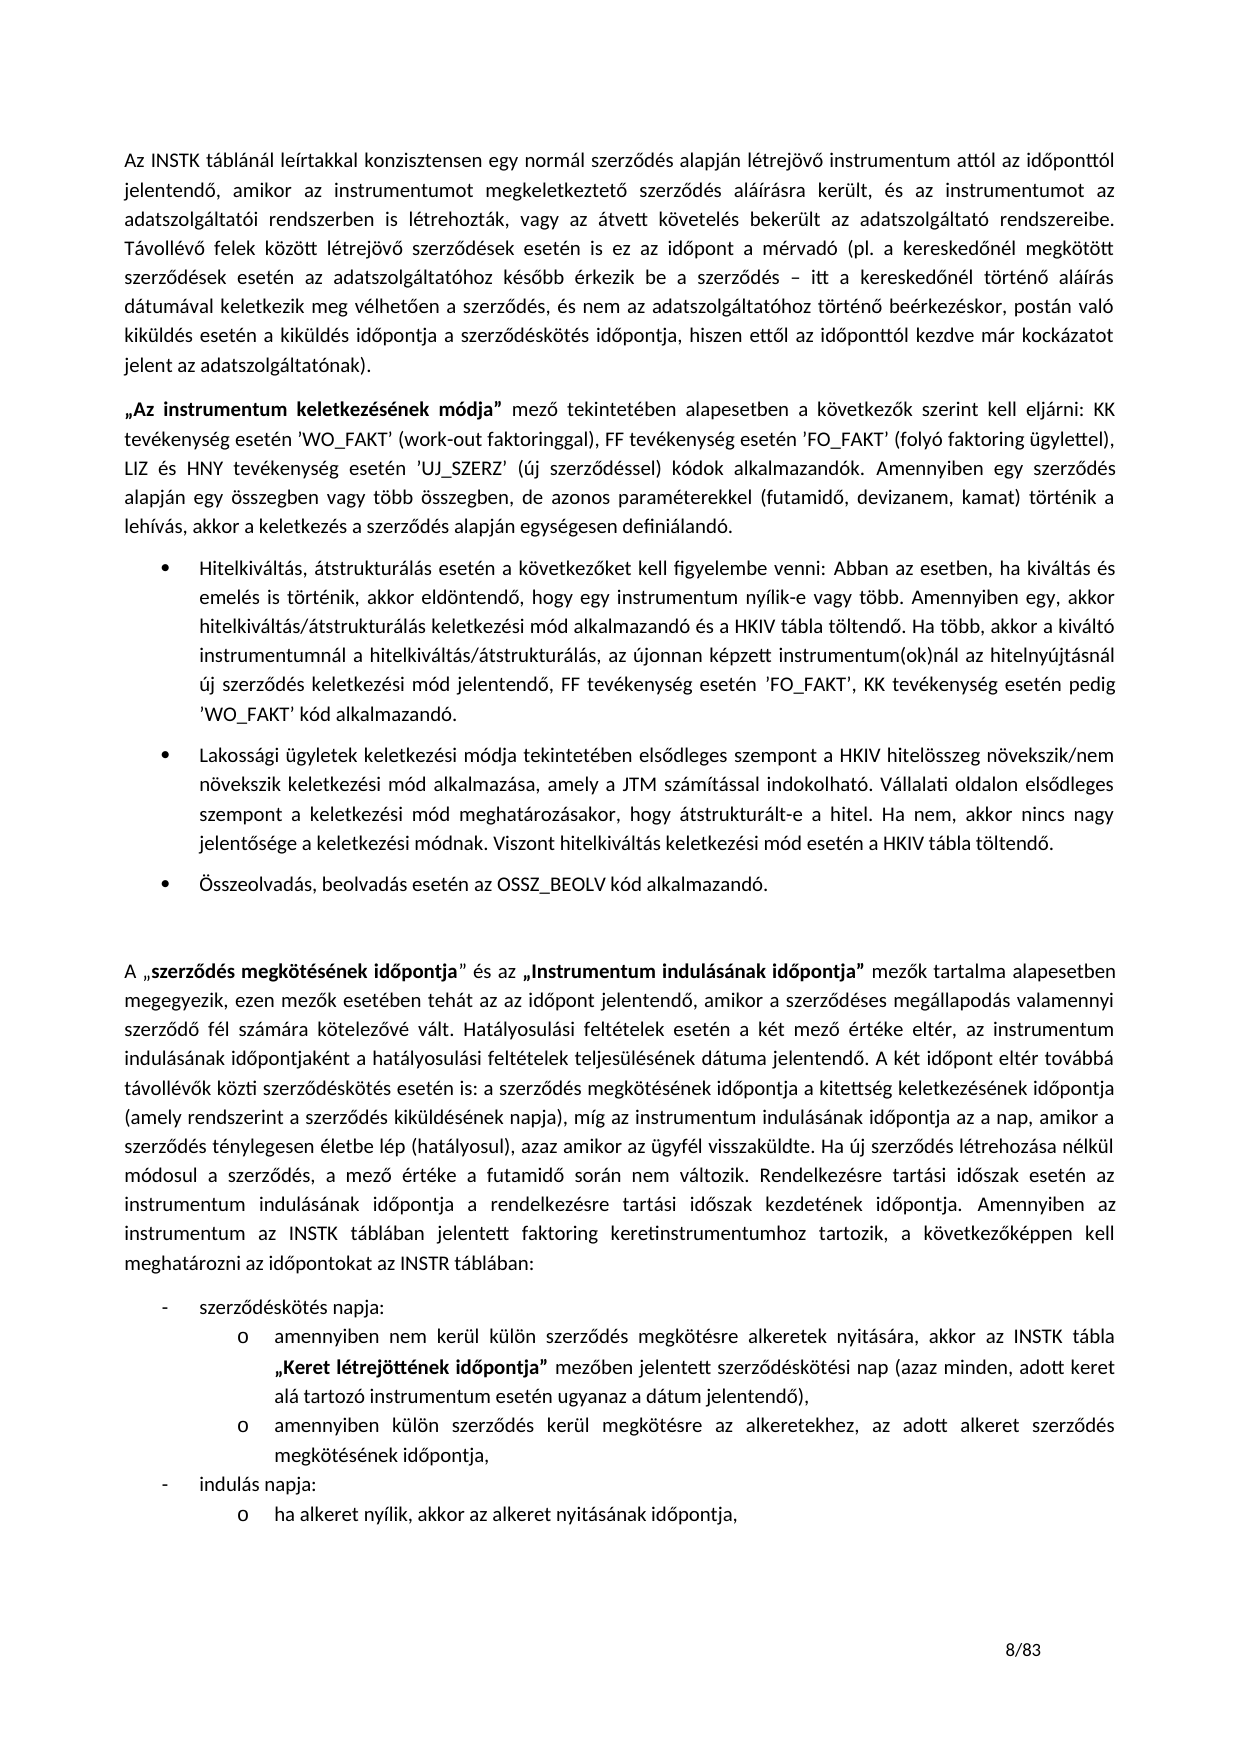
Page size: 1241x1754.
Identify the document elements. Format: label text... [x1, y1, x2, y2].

text „Az instrumentum keletkezésének módja” mező tekintetében alapesetben a következők szerint kell eljárni: KK tevékenység esetén ’WO_FAKT’ (work-out faktoringgal), FF tevékenység esetén ’FO_FAKT’ (folyó faktoring ügylettel), LIZ és HNY tevékenység esetén ’UJ_SZERZ’ (új szerződéssel) kódok alkalmazandók. Amennyiben egy szerződés alapján egy összegben vagy több összegben, de azonos paraméterekkel (futamidő, devizanem, kamat) történik a lehívás, akkor a keletkezés a szerződés alapján egységesen definiálandó. [124, 397, 1116, 539]
list Összeolvadás, beolvadás esetén az OSSZ_BEOLV kód alkalmazandó. [162, 872, 1116, 897]
list Lakossági ügyletek keletkezési módja tekintetében elsődleges szempont a HKIV hitelösszeg növekszik/nem növekszik keletkezési mód alkalmazása, amely a JTM számítással indokolható. Vállalati oldalon elsődleges szempont a keletkezési mód meghatározásakor, hogy átstrukturált-e a hitel. Ha nem, akkor nincs nagy jelentősége a keletkezési módnak. Viszont hitelkiváltás keletkezési mód esetén a HKIV tábla töltendő. [162, 742, 1116, 855]
text A „szerződés megkötésének időpontja” és az „Instrumentum indulásának időpontja” mezők tartalma alapesetben megegyezik, ezen mezők esetében tehát az az időpont jelentendő, amikor a szerződéses megállapodás valamennyi szerződő fél számára kötelezővé vált. Hatályosulási feltételek esetén a két mező értéke eltér, az instrumentum indulásának időpontjaként a hatályosulási feltételek teljesülésének dátuma jelentendő. A két időpont eltér továbbá távollévők közti szerződéskötés esetén is: a szerződés megkötésének időpontja a kitettség keletkezésének időpontja (amely rendszerint a szerződés kiküldésének napja), míg az instrumentum indulásának időpontja az a nap, amikor a szerződés ténylegesen életbe lép (hatályosul), azaz amikor az ügyfél visszaküldte. Ha új szerződés létrehozása nélkül módosul a szerződés, a mező értéke a futamidő során nem változik. Rendelkezésre tartási időszak esetén az instrumentum indulásának időpontja a rendelkezésre tartási időszak kezdetének időpontja. Amennyiben az instrumentum az INSTK táblában jelentett faktoring keretinstrumentumhoz tartozik, a következőképpen kell meghatározni az időpontokat az INSTR táblában: [124, 958, 1116, 1275]
list ha alkeret nyílik, akkor az alkeret nyitásának időpontja, [237, 1501, 1116, 1527]
list szerződéskötés napja: [162, 1294, 1116, 1320]
text Az INSTK táblánál leírtakkal konzisztensen egy normál szerződés alapján létrejövő instrumentum attól az időponttól jelentendő, amikor az instrumentumot megkeletkeztető szerződés aláírásra került, és az instrumentumot az adatszolgáltatói rendszerben is létrehozták, vagy az átvett követelés bekerült az adatszolgáltató rendszereibe. Távollévő felek között létrejövő szerződések esetén is ez az időpont a mérvadó (pl. a kereskedőnél megkötött szerződések esetén az adatszolgáltatóhoz később érkezik be a szerződés – itt a kereskedőnél történő aláírás dátumával keletkezik meg vélhetően a szerződés, és nem az adatszolgáltatóhoz történő beérkezéskor, postán való kiküldés esetén a kiküldés időpontja a szerződéskötés időpontja, hiszen ettől az időponttól kezdve már kockázatot jelent az adatszolgáltatónak). [124, 148, 1116, 377]
list amennyiben külön szerződés kerül megkötésre az alkeretekhez, az adott alkeret szerződés megkötésének időpontja, [237, 1412, 1116, 1468]
list indulás napja: [162, 1472, 1116, 1497]
list amennyiben nem kerül külön szerződés megkötésre alkeretek nyitására, akkor az INSTK tábla „Keret létrejöttének időpontja” mezőben jelentett szerződéskötési nap (azaz minden, adott keret alá tartozó instrumentum esetén ugyanaz a dátum jelentendő), [237, 1324, 1116, 1408]
list Hitelkiváltás, átstrukturálás esetén a következőket kell figyelembe venni: Abban az esetben, ha kiváltás és emelés is történik, akkor eldöntendő, hogy egy instrumentum nyílik-e vagy több. Amennyiben egy, akkor hitelkiváltás/átstrukturálás keletkezési mód alkalmazandó és a HKIV tábla töltendő. Ha több, akkor a kiváltó instrumentumnál a hitelkiváltás/átstrukturálás, az újonnan képzett instrumentum(ok)nál az hitelnyújtásnál új szerződés keletkezési mód jelentendő, FF tevékenység esetén ’FO_FAKT’, KK tevékenység esetén pedig ’WO_FAKT’ kód alkalmazandó. [162, 555, 1116, 726]
